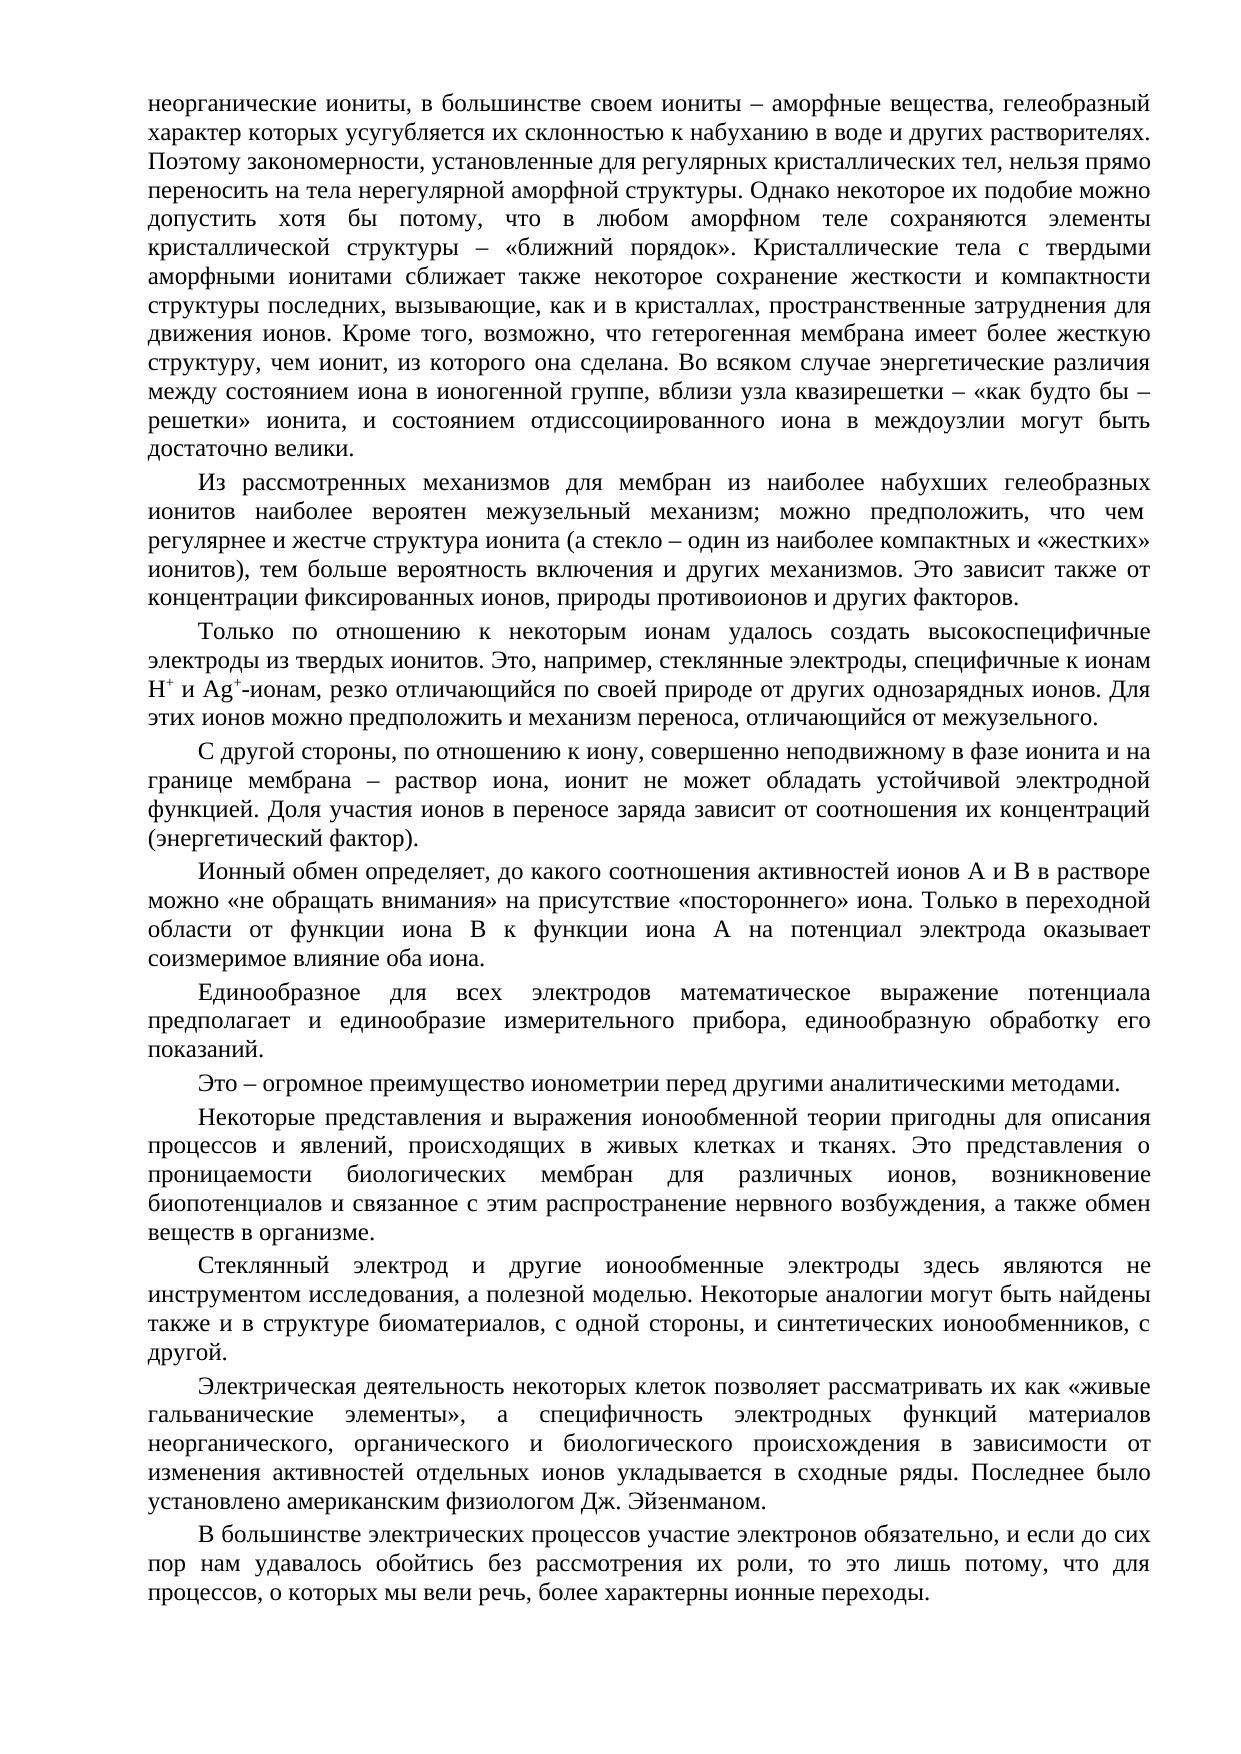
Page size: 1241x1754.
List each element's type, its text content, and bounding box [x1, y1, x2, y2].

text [148, 88, 1152, 462]
text Единообразное для всех электродов математическое выражение потенциала предполагает и единообразие измерительного прибора, единообразную обработку его показаний. [148, 977, 1152, 1063]
text С другой стороны, по отношению к иону, совершенно неподвижному в фазе ионита и на границе мембрана – раствор иона, ионит не может обладать устойчивой электродной функцией. Доля участия ионов в переносе заряда зависит от соотношения их концентраций (энергетический фактор). [148, 736, 1152, 851]
text Это – огромное преимущество ионометрии перед другими аналитическими методами. [148, 1068, 1152, 1097]
text Стеклянный электрод и другие ионообменные электроды здесь являются не инструментом исследования, а полезной моделью. Некоторые аналогии могут быть найдены также и в структуре биоматериалов, с одной стороны, и синтетических ионообменников, с другой. [148, 1251, 1152, 1366]
text В большинстве электрических процессов участие электронов обязательно, и если до сих пор нам удавалось обойтись без рассмотрения их роли, то это лишь потому, что для процессов, о которых мы вели речь, более характерны ионные переходы. [148, 1519, 1152, 1606]
text Только по отношению к некоторым ионам удалось создать высокоспецифичные электроды из твердых ионитов. Это, например, стеклянные электроды, специфичные к ионам Н+ и Ag+-ионам, резко отличающийся по своей природе от других однозарядных ионов. Для этих ионов можно предположить и механизм переноса, отличающийся от межузельного. [148, 616, 1152, 731]
text Некоторые представления и выражения ионообменной теории пригодны для описания процессов и явлений, происходящих в живых клетках и тканях. Это представления о проницаемости биологических мембран для различных ионов, возникновение биопотенциалов и связанное с этим распространение нервного возбуждения, а также обмен веществ в организме. [148, 1102, 1152, 1246]
text Ионный обмен определяет, до какого соотношения активностей ионов А и В в растворе можно «не обращать внимания» на присутствие «постороннего» иона. Только в переходной области от функции иона В к функции иона А на потенциал электрода оказывает соизмеримое влияние оба иона. [148, 856, 1152, 971]
text Из рассмотренных механизмов для мембран из наиболее набухших гелеобразных ионитов наиболее вероятен межузельный механизм; можно предположить, что чем регулярнее и жестче структура ионита (а стекло – один из наиболее компактных и «жестких» ионитов), тем больше вероятность включения и других механизмов. Это зависит также от концентрации фиксированных ионов, природы противоионов и других факторов. [148, 467, 1152, 611]
text Электрическая деятельность некоторых клеток позволяет рассматривать их как «живые гальванические элементы», а специфичность электродных функций материалов неорганического, органического и биологического происхождения в зависимости от изменения активностей отдельных ионов укладывается в сходные ряды. Последнее было установлено американским физиологом Дж. Эйзенманом. [148, 1371, 1152, 1514]
